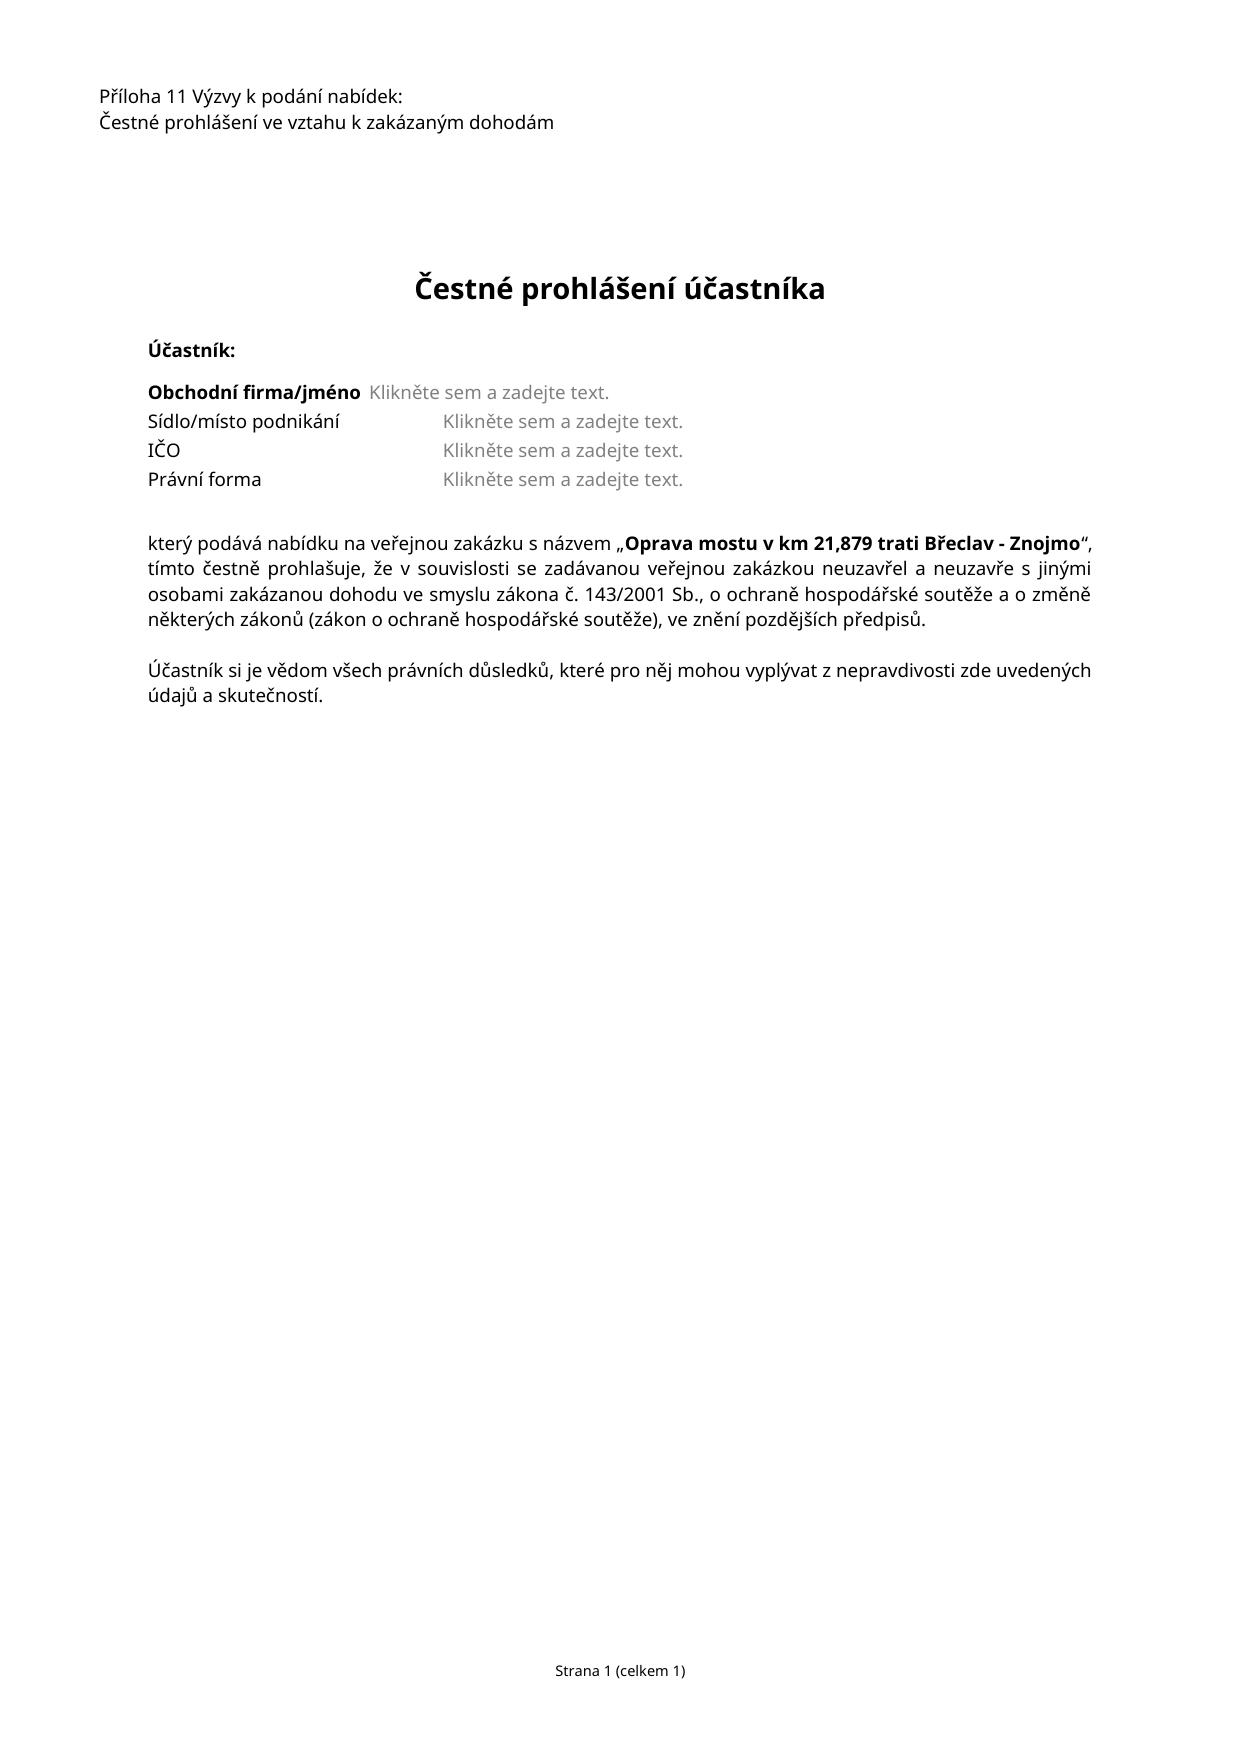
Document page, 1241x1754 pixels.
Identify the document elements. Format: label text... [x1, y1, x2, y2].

text Sídlo/místo podnikání [148, 405, 1093, 434]
text Právní forma [148, 463, 1093, 492]
title Čestné prohlášení účastníka [148, 268, 1093, 308]
text IČO [148, 434, 1093, 463]
text Účastník si je vědom všech právních důsledků, které pro něj mohou vyplývat z nepravdivosti zde uvedených údajů a skutečností. [148, 657, 1093, 708]
text Obchodní firma/jméno [148, 376, 1093, 405]
text Účastník: [148, 333, 1093, 364]
text který podává nabídku na veřejnou zakázku s názvem „Oprava mostu v km 21,879 trati Břeclav - Znojmo“, tímto čestně prohlašuje, že v souvislosti se zadávanou veřejnou zakázkou neuzavřel a neuzavře s jinými osobami zakázanou dohodu ve smyslu zákona č. 143/2001 Sb., o ochraně hospodářské soutěže a o změně některých zákonů (zákon o ochraně hospodářské soutěže), ve znění pozdějších předpisů. [148, 530, 1093, 632]
